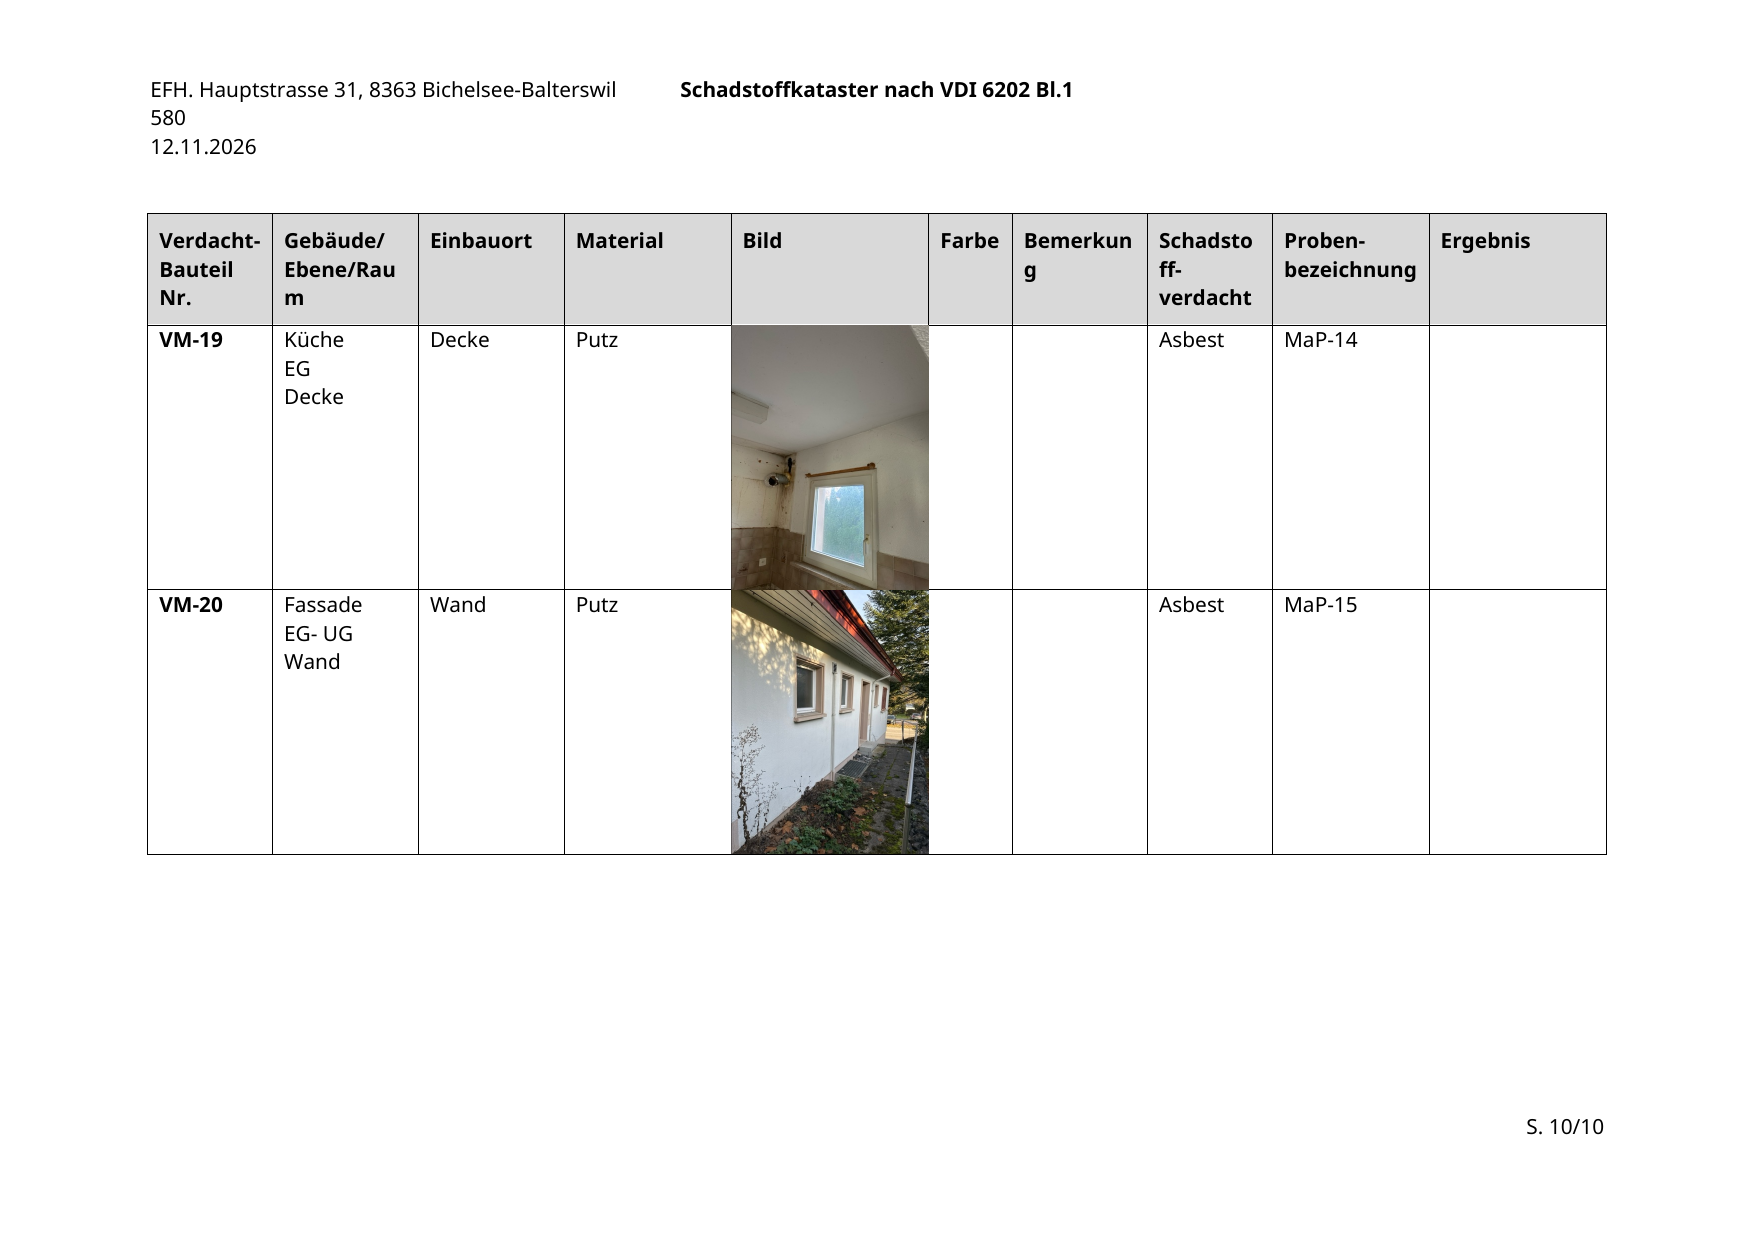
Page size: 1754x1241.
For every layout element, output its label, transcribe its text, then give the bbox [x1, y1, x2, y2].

table_cell [1013, 590, 1147, 854]
table_cell [929, 326, 1012, 589]
table_cell [1430, 326, 1606, 589]
table_cell Putz [565, 590, 731, 854]
table_header Bemerkung [1013, 214, 1147, 324]
table_cell VM-19 [148, 326, 272, 589]
table_cell Putz [565, 326, 731, 589]
table_header Einbauort [419, 214, 564, 324]
table_header Schadstoff-verdacht [1148, 214, 1272, 324]
table_cell Asbest [1148, 326, 1272, 589]
table_header Farbe [929, 214, 1012, 324]
table_cell [929, 590, 1012, 854]
table_header Gebäude/ Ebene/Raum [273, 214, 418, 324]
table_cell MaP-15 [1273, 590, 1429, 854]
table_header Ergebnis [1430, 214, 1606, 324]
table_cell Decke [419, 326, 564, 589]
table_header Bild [732, 214, 928, 324]
table_cell Küche EG Decke [273, 326, 418, 589]
table_cell MaP-14 [1273, 326, 1429, 589]
table_header Material [565, 214, 731, 324]
table_cell Fassade EG- UG Wand [273, 590, 418, 854]
table_header Verdacht-Bauteil Nr. [148, 214, 272, 324]
table_cell [1013, 326, 1147, 589]
table_cell [1430, 590, 1606, 854]
picture [731, 325, 929, 854]
table_cell VM-20 [148, 590, 272, 854]
table_cell Wand [419, 590, 564, 854]
table_header Proben-bezeichnung [1273, 214, 1429, 324]
table_cell Asbest [1148, 590, 1272, 854]
